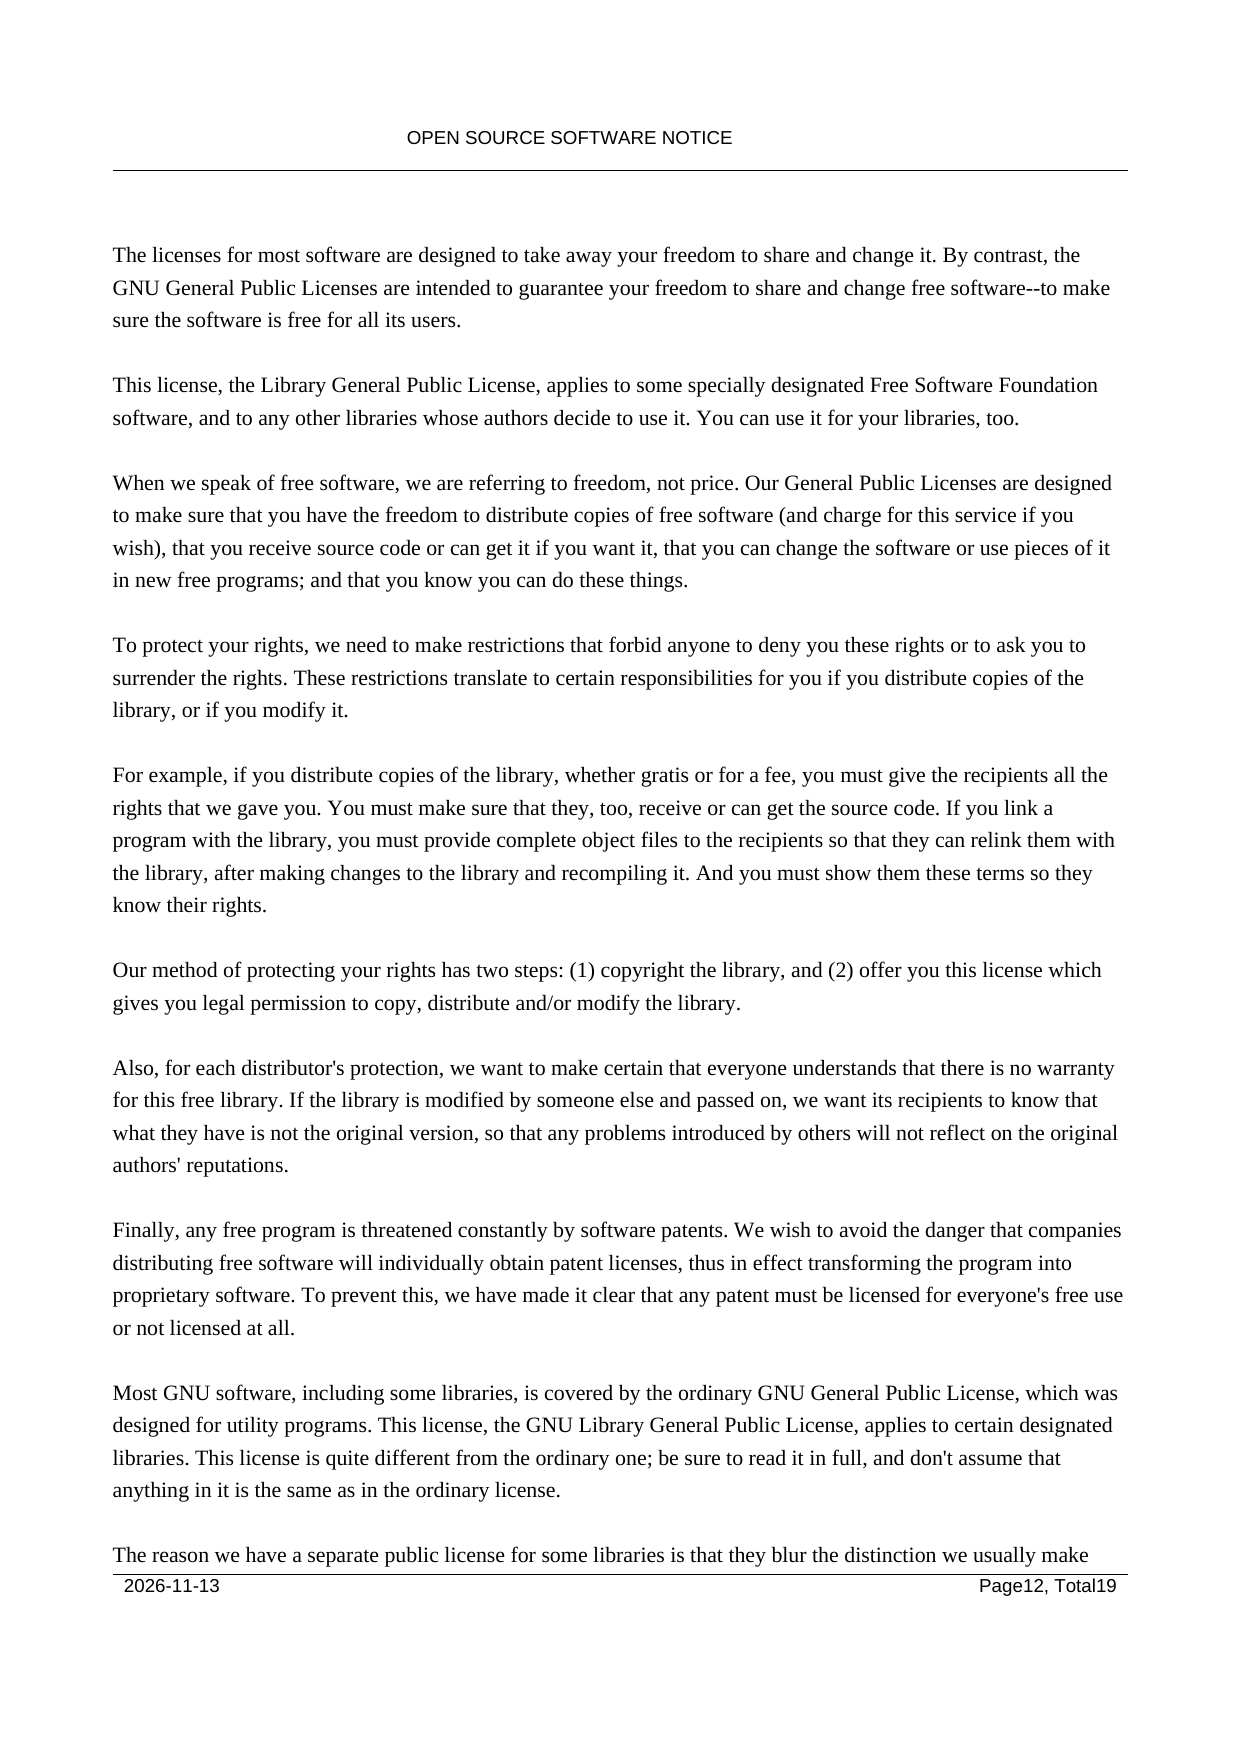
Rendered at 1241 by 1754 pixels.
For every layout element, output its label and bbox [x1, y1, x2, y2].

text [112, 206, 1128, 1571]
